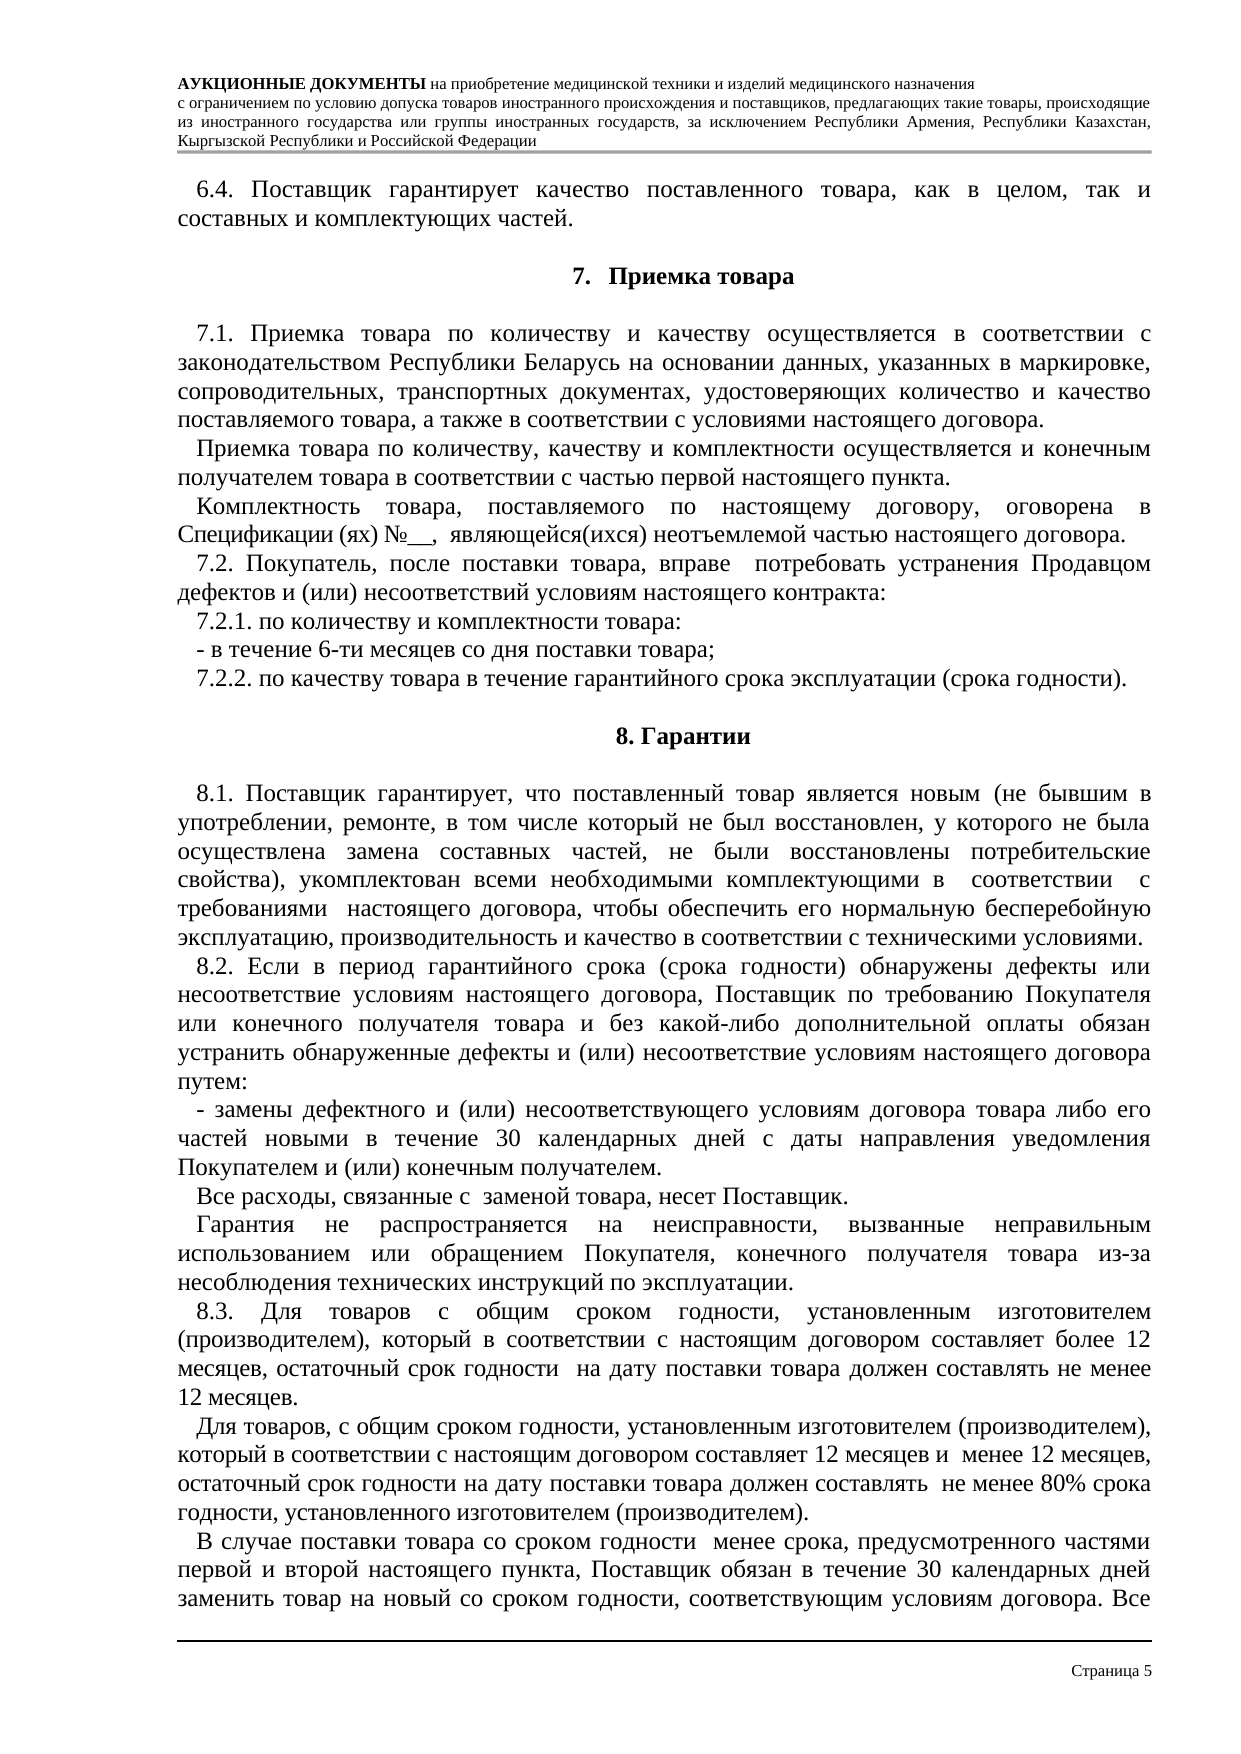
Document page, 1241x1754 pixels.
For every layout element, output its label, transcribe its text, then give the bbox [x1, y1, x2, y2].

text 8.1. Поставщик гарантирует, что поставленный товар является новым (не бывшим в употреблении, ремонте, в том числе который не был восстановлен, у которого не была осуществлена замена составных частей, не были восстановлены потребительские свойства), укомплектован всеми необходимыми комплектующими в соответствии с требованиями настоящего договора, чтобы обеспечить его нормальную бесперебойную эксплуатацию, производительность и качество в соответствии с техническими условиями. [177, 778, 1152, 951]
text 7.2.1. по количеству и комплектности товара: [177, 606, 1152, 634]
text 7.2. Покупатель, после поставки товара, вправе потребовать устранения Продавцом дефектов и (или) несоответствий условиям настоящего контракта: [177, 548, 1152, 606]
text 6.4. Поставщик гарантирует качество поставленного товара, как в целом, так и составных и комплектующих частей. [177, 174, 1152, 232]
text 8.3. Для товаров с общим сроком годности, установленным изготовителем (производителем), который в соответствии с настоящим договором составляет более 12 месяцев, остаточный срок годности на дату поставки товара должен составлять не менее 12 месяцев. [177, 1296, 1152, 1411]
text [177, 1526, 1152, 1612]
text - в течение 6-ти месяцев со дня поставки товара; [177, 634, 1152, 663]
text Для товаров, с общим сроком годности, установленным изготовителем (производителем), который в соответствии с настоящим договором составляет 12 месяцев и менее 12 месяцев, остаточный срок годности на дату поставки товара должен составлять не менее 80% срока годности, установленного изготовителем (производителем). [177, 1411, 1152, 1526]
text Приемка товара по количеству, качеству и комплектности осуществляется и конечным получателем товара в соответствии с частью первой настоящего пункта. [177, 433, 1152, 491]
text Комплектность товара, поставляемого по настоящему договору, оговорена в Спецификации (ях) №__, являющейся(ихся) неотъемлемой частью настоящего договора. [177, 491, 1152, 548]
text 8.2. Если в период гарантийного срока (срока годности) обнаружены дефекты или несоответствие условиям настоящего договора, Поставщик по требованию Покупателя или конечного получателя товара и без какой-либо дополнительной оплаты обязан устранить обнаруженные дефекты и (или) несоответствие условиям настоящего договора путем: [177, 951, 1152, 1094]
text - замены дефектного и (или) несоответствующего условиям договора товара либо его частей новыми в течение 30 календарных дней с даты направления уведомления Покупателем и (или) конечным получателем. [177, 1094, 1152, 1181]
text Гарантия не распространяется на неисправности, вызванные неправильным использованием или обращением Покупателя, конечного получателя товара из-за несоблюдения технических инструкций по эксплуатации. [177, 1209, 1152, 1296]
text 8. Гарантии [177, 721, 1152, 749]
text 7.2.2. по качеству товара в течение гарантийного срока эксплуатации (срока годности). [177, 663, 1152, 692]
text 7.1. Приемка товара по количеству и качеству осуществляется в соответствии с законодательством Республики Беларусь на основании данных, указанных в маркировке, сопроводительных, транспортных документах, удостоверяющих количество и качество поставляемого товара, а также в соответствии с условиями настоящего договора. [177, 318, 1152, 433]
list Приемка товара [177, 261, 1152, 289]
text Все расходы, связанные с заменой товара, несет Поставщик. [177, 1181, 1152, 1209]
